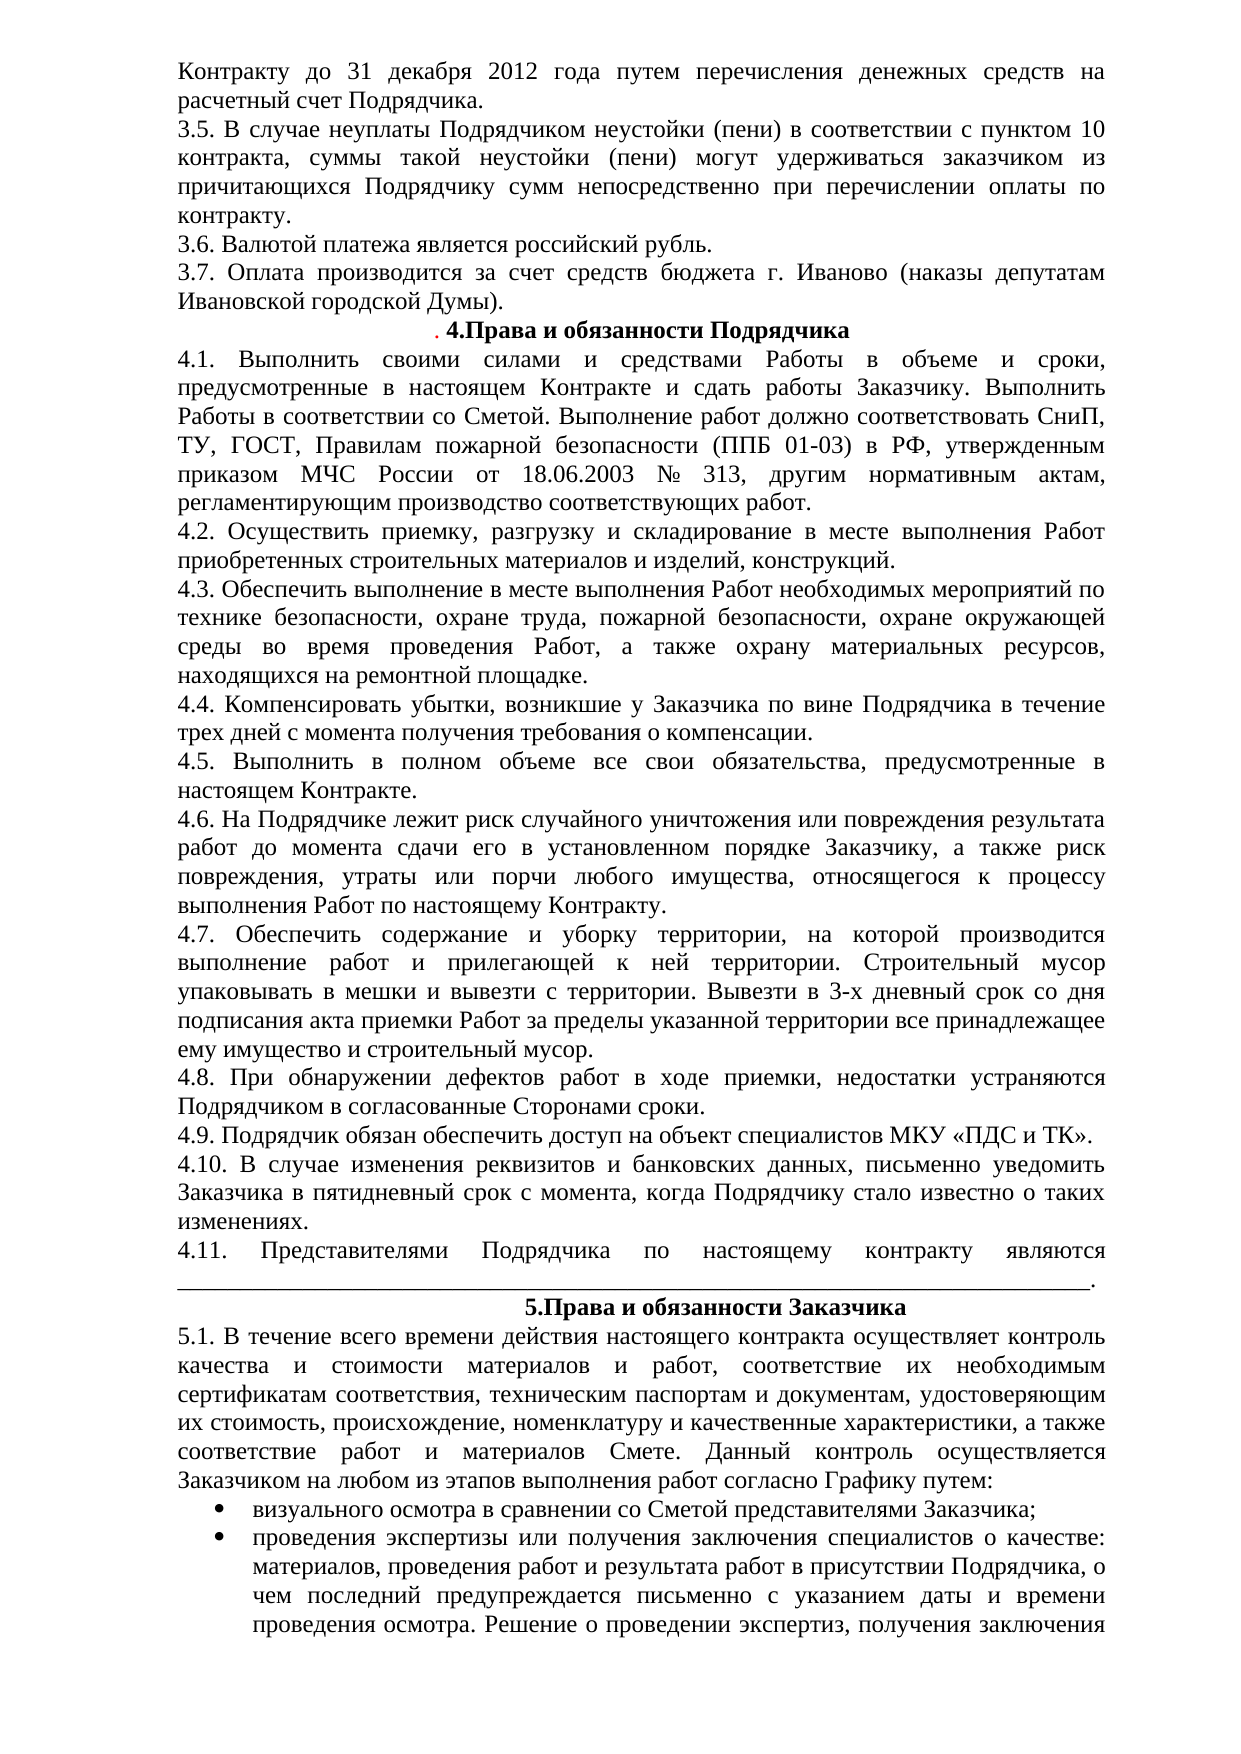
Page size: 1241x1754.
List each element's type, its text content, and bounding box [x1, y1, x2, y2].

text 4.7. Обеспечить содержание и уборку территории, на которой производится выполнение работ и прилегающей к ней территории. Строительный мусор упаковывать в мешки и вывезти с территории. Вывезти в 3-х дневный срок со дня подписания акта приемки Работ за пределы указанной территории все принадлежащее ему имущество и строительный мусор. [177, 919, 1106, 1062]
text 3.7. Оплата производится за счет средств бюджета г. Иваново (наказы депутатам Ивановской городской Думы). [177, 257, 1106, 315]
text 4.3. Обеспечить выполнение в месте выполнения Работ необходимых мероприятий по технике безопасности, охране труда, пожарной безопасности, охране окружающей среды во время проведения Работ, а также охрану материальных ресурсов, находящихся на ремонтной площадке. [177, 574, 1106, 689]
text 5.1. В течение всего времени действия настоящего контракта осуществляет контроль качества и стоимости материалов и работ, соответствие их необходимым сертификатам соответствия, техническим паспортам и документам, удостоверяющим их стоимость, происхождение, номенклатуру и качественные характеристики, а также соответствие работ и материалов Смете. Данный контроль осуществляется Заказчиком на любом из этапов выполнения работ согласно Графику путем: [177, 1321, 1106, 1494]
text 4.9. Подрядчик обязан обеспечить доступ на объект специалистов МКУ «ПДС и ТК». [177, 1120, 1106, 1149]
text 4.6. На Подрядчике лежит риск случайного уничтожения или повреждения результата работ до момента сдачи его в установленном порядке Заказчику, а также риск повреждения, утраты или порчи любого имущества, относящегося к процессу выполнения Работ по настоящему Контракту. [177, 804, 1106, 919]
text 4.4. Компенсировать убытки, возникшие у Заказчика по вине Подрядчика в течение трех дней с момента получения требования о компенсации. [177, 689, 1106, 746]
text 4.2. Осуществить приемку, разгрузку и складирование в месте выполнения Работ приобретенных строительных материалов и изделий, конструкций. [177, 516, 1106, 574]
text 3.6. Валютой платежа является российский рубль. [177, 229, 1106, 257]
text 3.5. В случае неуплаты Подрядчиком неустойки (пени) в соответствии с пунктом 10 контракта, суммы такой неустойки (пени) могут удерживаться заказчиком из причитающихся Подрядчику сумм непосредственно при перечислении оплаты по контракту. [177, 114, 1106, 229]
text 4.5. Выполнить в полном объеме все свои обязательства, предусмотренные в настоящем Контракте. [177, 746, 1106, 804]
list визуального осмотра в сравнении со Сметой представителями Заказчика; [215, 1494, 1106, 1522]
text . 4.Права и обязанности Подрядчика [177, 315, 1106, 344]
text 4.11. Представителями Подрядчика по настоящему контракту являются _________________________________________________________________________. [177, 1235, 1106, 1292]
text 4.10. В случае изменения реквизитов и банковских данных, письменно уведомить Заказчика в пятидневный срок с момента, когда Подрядчику стало известно о таких изменениях. [177, 1149, 1106, 1235]
text 4.1. Выполнить своими силами и средствами Работы в объеме и сроки, предусмотренные в настоящем Контракте и сдать работы Заказчику. Выполнить Работы в соответствии со Сметой. Выполнение работ должно соответствовать СниП, ТУ, ГОСТ, Правилам пожарной безопасности (ППБ 01-03) в РФ, утвержденным приказом МЧС России от 18.06.2003 № 313, другим нормативным актам, регламентирующим производство соответствующих работ. [177, 344, 1106, 516]
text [177, 56, 1106, 114]
text 5.Права и обязанности Заказчика [325, 1292, 1106, 1321]
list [215, 1522, 1106, 1637]
text 4.8. При обнаружении дефектов работ в ходе приемки, недостатки устраняются Подрядчиком в согласованные Сторонами сроки. [177, 1062, 1106, 1120]
